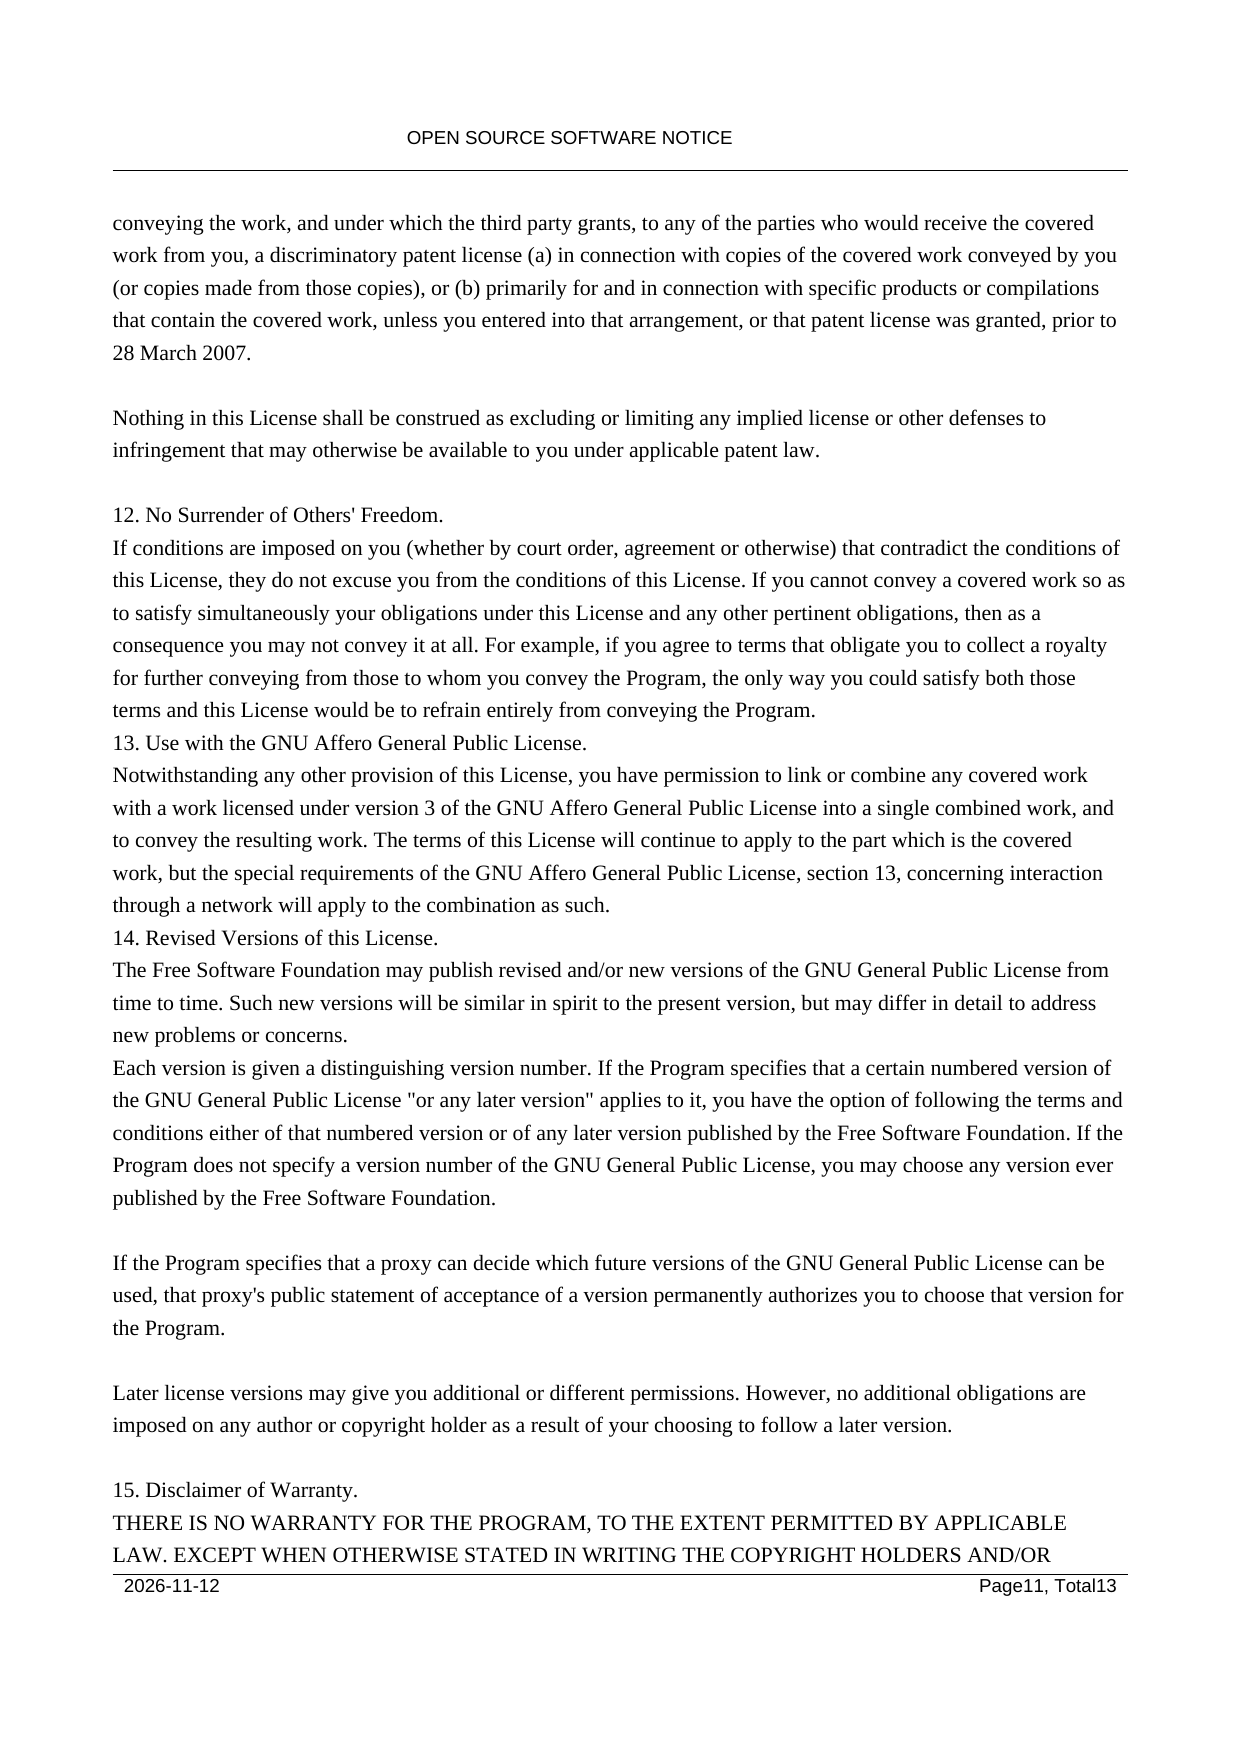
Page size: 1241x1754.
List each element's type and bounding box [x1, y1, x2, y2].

text [112, 206, 1128, 1571]
